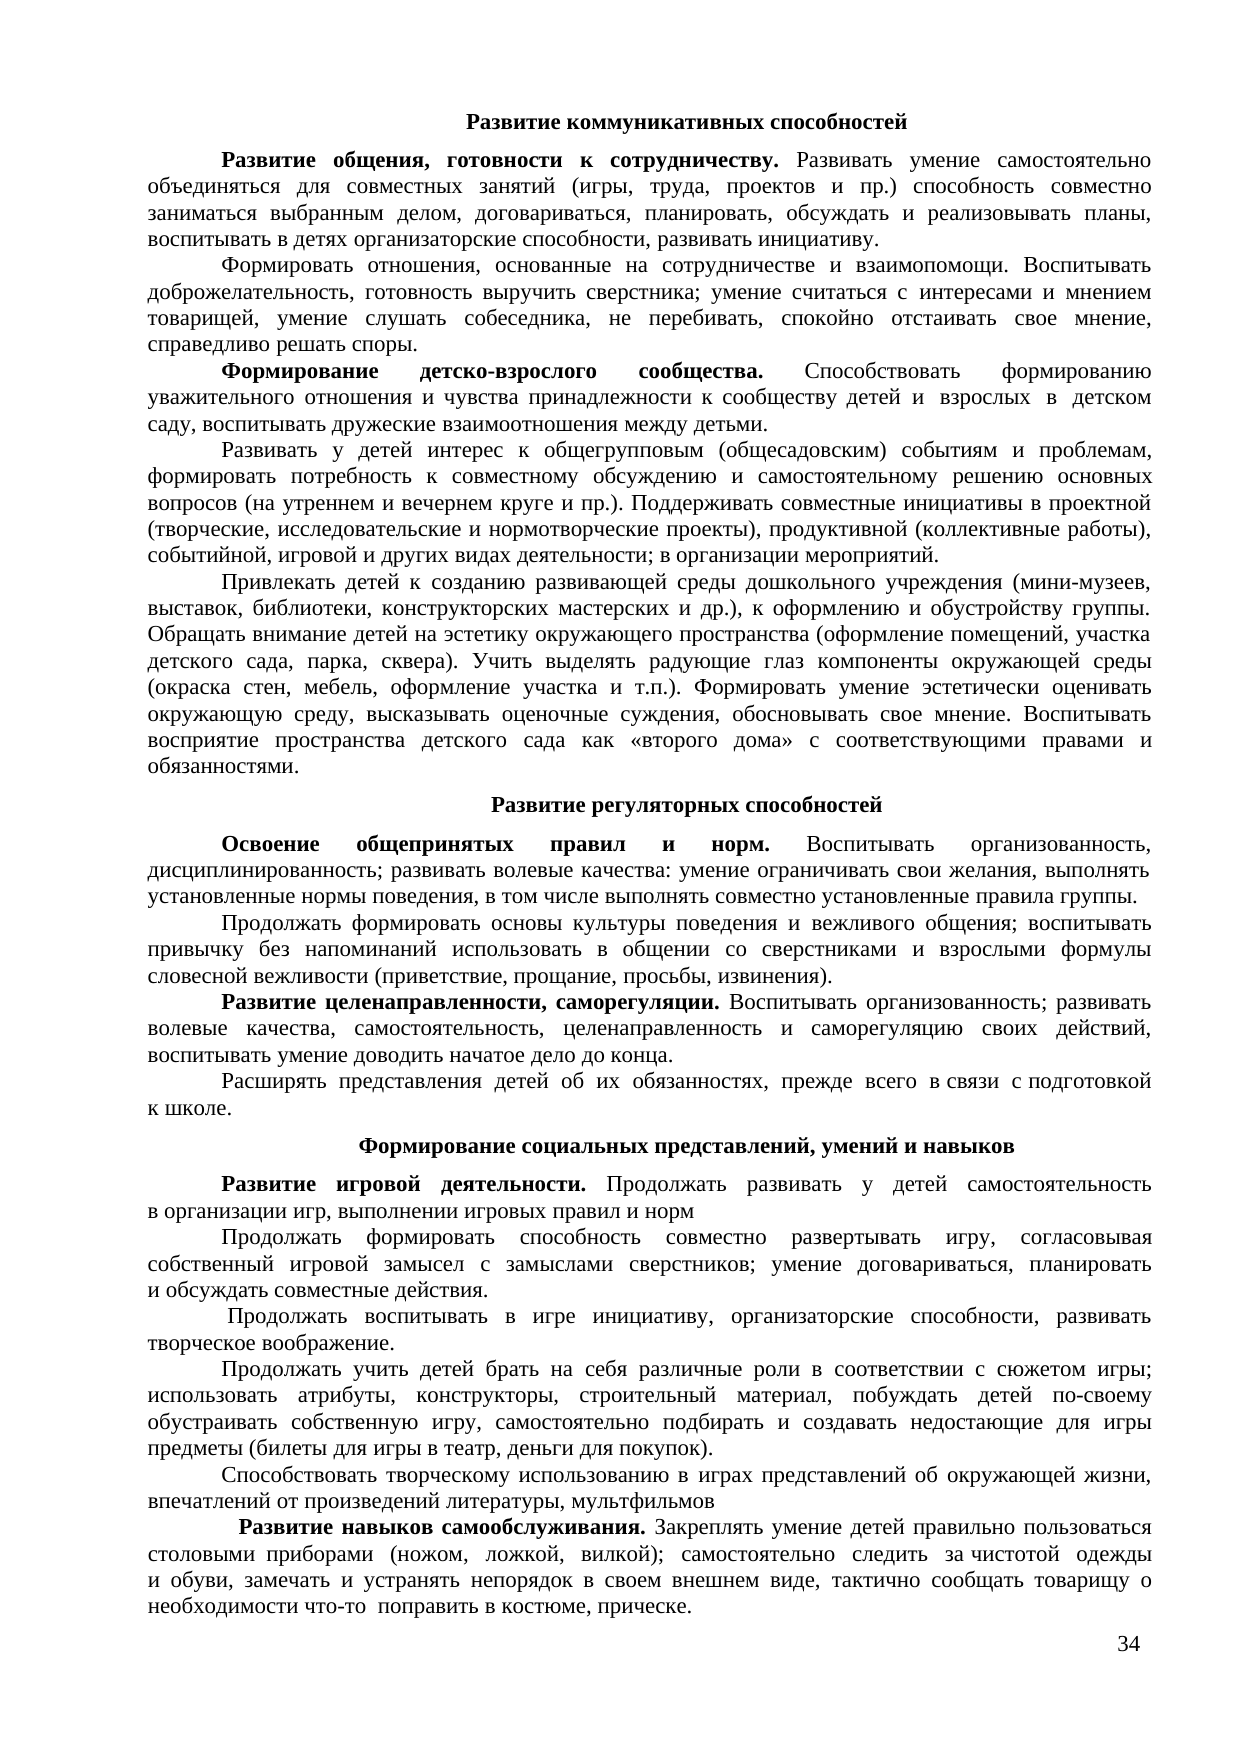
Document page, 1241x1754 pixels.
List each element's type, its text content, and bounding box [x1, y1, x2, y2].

text Продолжать формировать основы культуры поведения и вежливого общения; воспитывать привычку без напоминаний использовать в общении со сверстниками и взрослыми формулы словесной вежливости (приветствие, прощание, просьбы, извинения). [147, 909, 1152, 988]
text Продолжать воспитывать в игре инициативу, организаторские способности, развивать творческое воображение. [147, 1302, 1152, 1355]
subtitle Развитие коммуникативных способностей [466, 108, 1176, 134]
text Продолжать формировать способность совместно развертывать игру, согласовывая собственный игровой замысел с замыслами сверстников; умение договариваться, планировать и обсуждать совместные действия. [147, 1223, 1152, 1302]
text Освоение общепринятых правил и норм. Воспитывать организованность, дисциплинированность; развивать волевые качества: умение ограничивать свои желания, выполнять установленные нормы поведения, в том числе выполнять совместно установленные правила группы. [147, 830, 1152, 909]
text Развитие общения, готовности к сотрудничеству. Развивать умение самостоятельно объединяться для совместных занятий (игры, труда, проектов и пр.) способность совместно заниматься выбранным делом, договариваться, планировать, обсуждать и реализовывать планы, воспитывать в детях организаторские способности, развивать инициативу. [147, 146, 1152, 251]
text Способствовать творческому использованию в играх представлений об окружающей жизни, впечатлений от произведений литературы, мультфильмов [148, 1461, 1152, 1513]
text Развивать у детей интерес к общегрупповым (общесадовским) событиям и проблемам, формировать потребность к совместному обсуждению и самостоятельному решению основных вопросов (на утреннем и вечернем круге и пр.). Поддерживать совместные инициативы в проектной (творческие, исследовательские и нормотворческие проекты), продуктивной (коллективные работы), событийной, игровой и других видах деятельности; в организации мероприятий. [147, 436, 1153, 568]
subtitle Формирование социальных представлений, умений и навыков [358, 1132, 1176, 1158]
text Расширять представления детей об их обязанностях, прежде всего в связи с подготовкой к школе. [147, 1067, 1152, 1120]
text Развитие игровой деятельности. Продолжать развивать у детей самостоятельность в организации игр, выполнении игровых правил и норм [147, 1171, 1152, 1223]
subtitle Развитие регуляторных способностей [491, 791, 1176, 818]
text Формировать отношения, основанные на сотрудничестве и взаимопомощи. Воспитывать доброжелательность, готовность выручить сверстника; умение считаться с интересами и мнением товарищей, умение слушать собеседника, не перебивать, спокойно отстаивать свое мнение, справедливо решать споры. [147, 251, 1152, 357]
text Продолжать учить детей брать на себя различные роли в соответствии с сюжетом игры; использовать атрибуты, конструкторы, строительный материал, побуждать детей по-своему обустраивать собственную игру, самостоятельно подбирать и создавать недостающие для игры предметы (билеты для игры в театр, деньги для покупок). [147, 1355, 1152, 1461]
text Развитие навыков самообслуживания. Закреплять умение детей правильно пользоваться столовыми приборами (ножом, ложкой, вилкой); самостоятельно следить за чистотой одежды и обуви, замечать и устранять непорядок в своем внешнем виде, тактично сообщать товарищу о необходимости что-то поправить в костюме, прическе. [148, 1513, 1152, 1619]
text Развитие целенаправленности, саморегуляции. Воспитывать организованность; развивать волевые качества, самостоятельность, целенаправленность и саморегуляцию своих действий, воспитывать умение доводить начатое дело до конца. [147, 988, 1152, 1067]
text Привлекать детей к созданию развивающей среды дошкольного учреждения (мини-музеев, выставок, библиотеки, конструкторских мастерских и др.), к оформлению и обустройству группы. Обращать внимание детей на эстетику окружающего пространства (оформление помещений, участка детского сада, парка, сквера). Учить выделять радующие глаз компоненты окружающей среды (окраска стен, мебель, оформление участка и т.п.). Формировать умение эстетически оценивать окружающую среду, высказывать оценочные суждения, обосновывать свое мнение. Воспитывать восприятие пространства детского сада как «второго дома» с соответствующими правами и обязанностями. [147, 568, 1152, 779]
text Формирование детско-взрослого сообщества. Способствовать формированию уважительного отношения и чувства принадлежности к сообществу детей и взрослых в детском саду, воспитывать дружеские взаимоотношения между детьми. [147, 357, 1152, 436]
